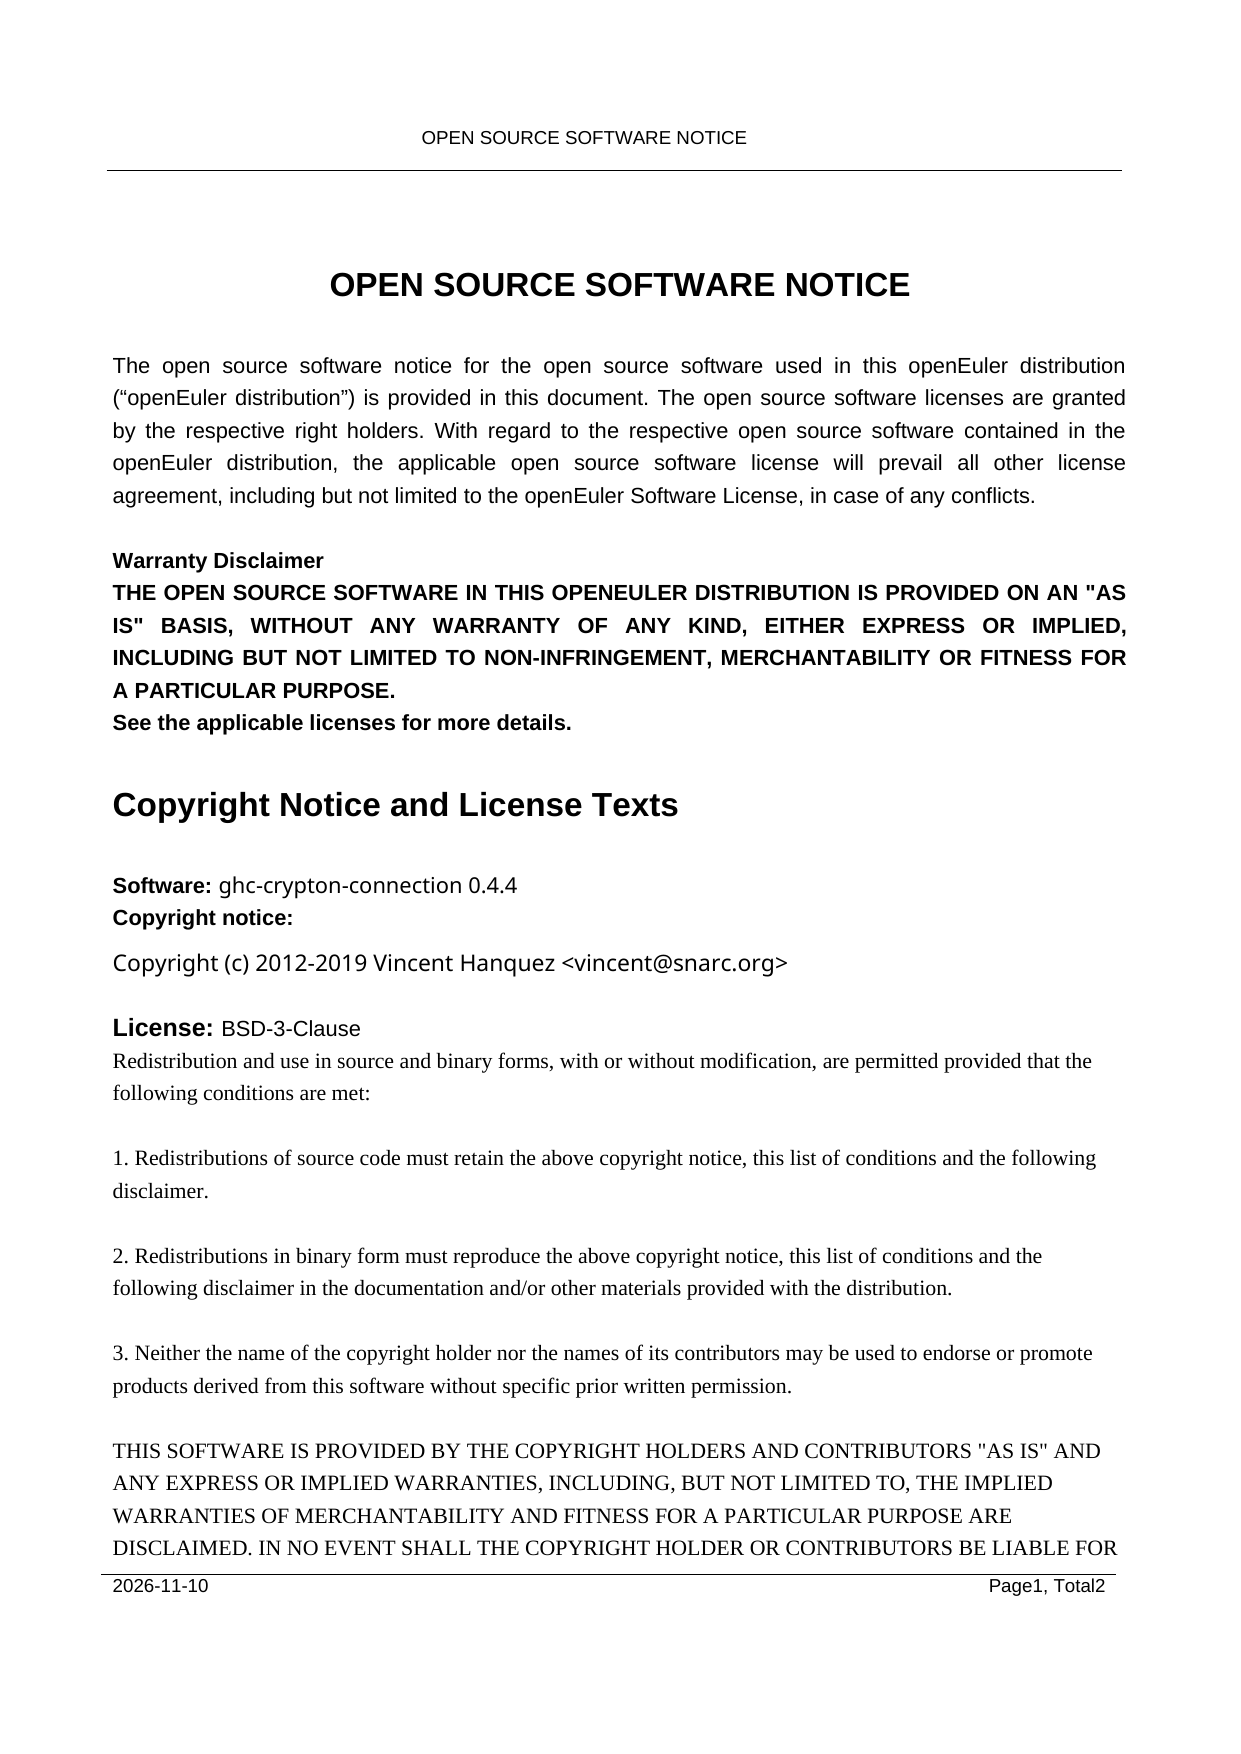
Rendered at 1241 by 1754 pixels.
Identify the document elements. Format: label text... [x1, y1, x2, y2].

title Software: ghc-crypton-connection 0.4.4 [112, 869, 1128, 901]
text Copyright notice: [112, 901, 1128, 934]
text THE OPEN SOURCE SOFTWARE IN THIS OPENEULER DISTRIBUTION IS PROVIDED ON AN "AS IS" BASIS, WITHOUT ANY WARRANTY OF ANY KIND, EITHER EXPRESS OR IMPLIED, INCLUDING BUT NOT LIMITED TO NON-INFRINGEMENT, MERCHANTABILITY OR FITNESS FOR A PARTICULAR PURPOSE. See the applicable licenses for more details. [112, 576, 1128, 739]
text Copyright (c) 2012-2019 Vincent Hanquez <vincent@snarc.org> [112, 947, 1128, 1012]
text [112, 1044, 1128, 1564]
text The open source software notice for the open source software used in this openEuler distribution (“openEuler distribution”) is provided in this document. The open source software licenses are granted by the respective right holders. With regard to the respective open source software contained in the openEuler distribution, the applicable open source software license will prevail all other license agreement, including but not limited to the openEuler Software License, in case of any conflicts. [112, 349, 1128, 511]
text OPEN SOURCE SOFTWARE NOTICE [112, 251, 1128, 316]
text License: BSD-3-Clause [112, 1012, 1128, 1044]
text Warranty Disclaimer [112, 544, 1128, 576]
text Copyright Notice and License Texts [112, 771, 1128, 836]
